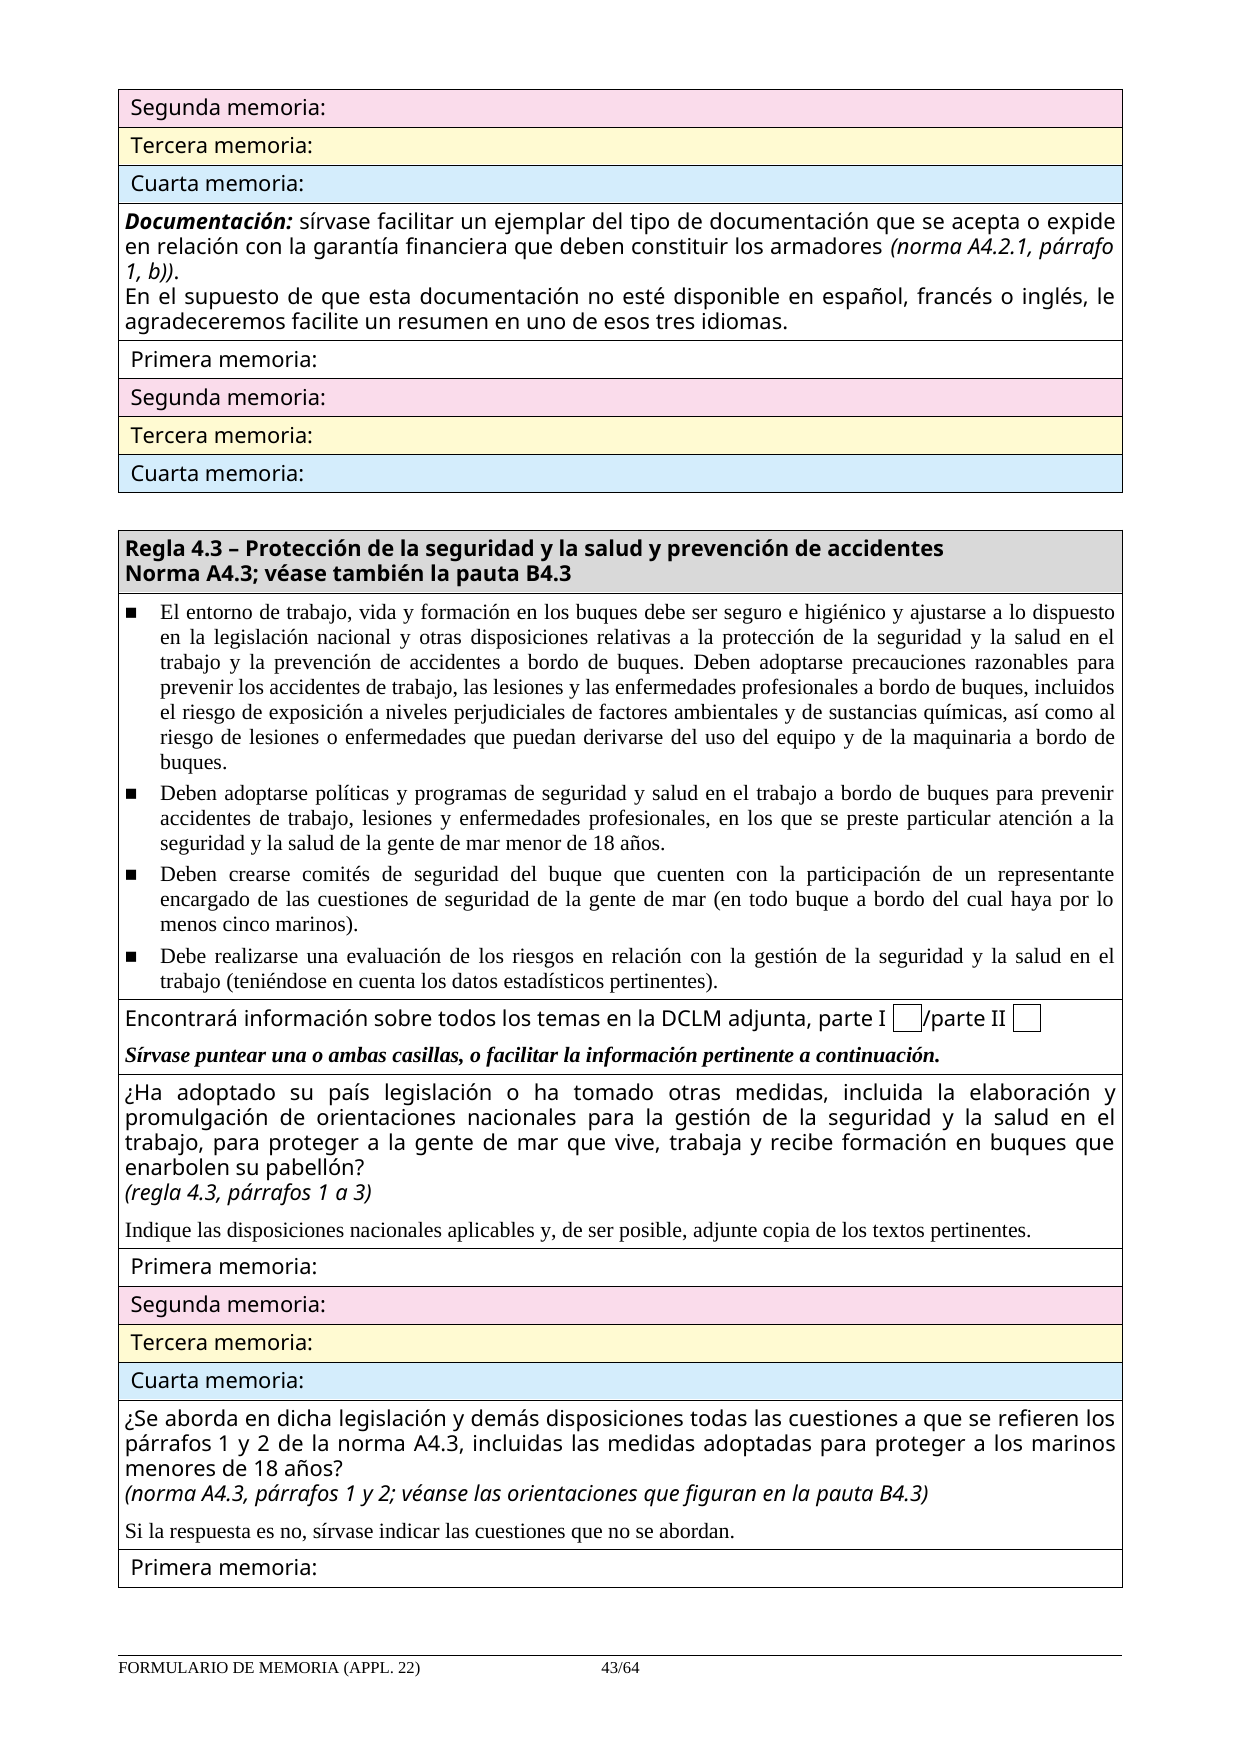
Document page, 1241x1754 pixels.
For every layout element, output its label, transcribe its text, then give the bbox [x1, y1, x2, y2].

table_cell Segunda memoria: [119, 1287, 1122, 1324]
table_cell Primera memoria: [119, 1249, 1122, 1286]
table_cell Cuarta memoria: [119, 166, 1122, 202]
table_cell Tercera memoria: [119, 1325, 1122, 1362]
table_cell ¿Se aborda en dicha legislación y demás disposiciones todas las cuestiones a que se refieren los párrafos 1 y 2 de la norma A4.3, incluidas las medidas adoptadas para proteger a los marinos menores de 18 años? (norma A4.3, párrafos 1 y 2; véanse las orientaciones que figuran en la pauta B4.3) Si la respuesta es no, sírvase indicar las cuestiones que no se abordan. [119, 1401, 1122, 1549]
table_cell Cuarta memoria: [119, 455, 1122, 492]
table_cell Encontrará información sobre todos los temas en la DCLM adjunta, parte I /parte II Sírvase puntear una o ambas casillas, o facilitar la información pertinente a continuación. [119, 1000, 1122, 1073]
table_cell ■ El entorno de trabajo, vida y formación en los buques debe ser seguro e higiénico y ajustarse a lo dispuesto en la legislación nacional y otras disposiciones relativas a la protección de la seguridad y la salud en el trabajo y la prevención de accidentes a bordo de buques. Deben adoptarse precauciones razonables para prevenir los accidentes de trabajo, las lesiones y las enfermedades profesionales a bordo de buques, incluidos el riesgo de exposición a niveles perjudiciales de factores ambientales y de sustancias químicas, así como al riesgo de lesiones o enfermedades que puedan derivarse del uso del equipo y de la maquinaria a bordo de buques. ■ Deben adoptarse políticas y programas de seguridad y salud en el trabajo a bordo de buques para prevenir accidentes de trabajo, lesiones y enfermedades profesionales, en los que se preste particular atención a la seguridad y la salud de la gente de mar menor de 18 años. ■ Deben crearse comités de seguridad del buque que cuenten con la participación de un representante encargado de las cuestiones de seguridad de la gente de mar (en todo buque a bordo del cual haya por lo menos cinco marinos). ■ Debe realizarse una evaluación de los riesgos en relación con la gestión de la seguridad y la salud en el trabajo (teniéndose en cuenta los datos estadísticos pertinentes). [119, 594, 1122, 999]
table_cell Primera memoria: [119, 341, 1122, 378]
table_cell Primera memoria: [119, 1550, 1122, 1587]
table_cell Tercera memoria: [119, 128, 1122, 164]
table_cell Segunda memoria: [119, 379, 1122, 416]
table_cell ¿Ha adoptado su país legislación o ha tomado otras medidas, incluida la elaboración y promulgación de orientaciones nacionales para la gestión de la seguridad y la salud en el trabajo, para proteger a la gente de mar que vive, trabaja y recibe formación en buques que enarbolen su pabellón? (regla 4.3, párrafos 1 a 3) Indique las disposiciones nacionales aplicables y, de ser posible, adjunte copia de los textos pertinentes. [119, 1075, 1122, 1248]
table_cell Segunda memoria: [119, 90, 1122, 127]
table_header Regla 4.3 – Protección de la seguridad y la salud y prevención de accidentes Norma A4.3; véase también la pauta B4.3 [119, 531, 1122, 592]
table_cell Documentación: sírvase facilitar un ejemplar del tipo de documentación que se acepta o expide en relación con la garantía financiera que deben constituir los armadores (norma A4.2.1, párrafo 1, b)). En el supuesto de que esta documentación no esté disponible en español, francés o inglés, le agradeceremos facilite un resumen en uno de esos tres idiomas. [119, 204, 1122, 340]
table_cell Tercera memoria: [119, 417, 1122, 454]
table_cell Cuarta memoria: [119, 1363, 1122, 1399]
